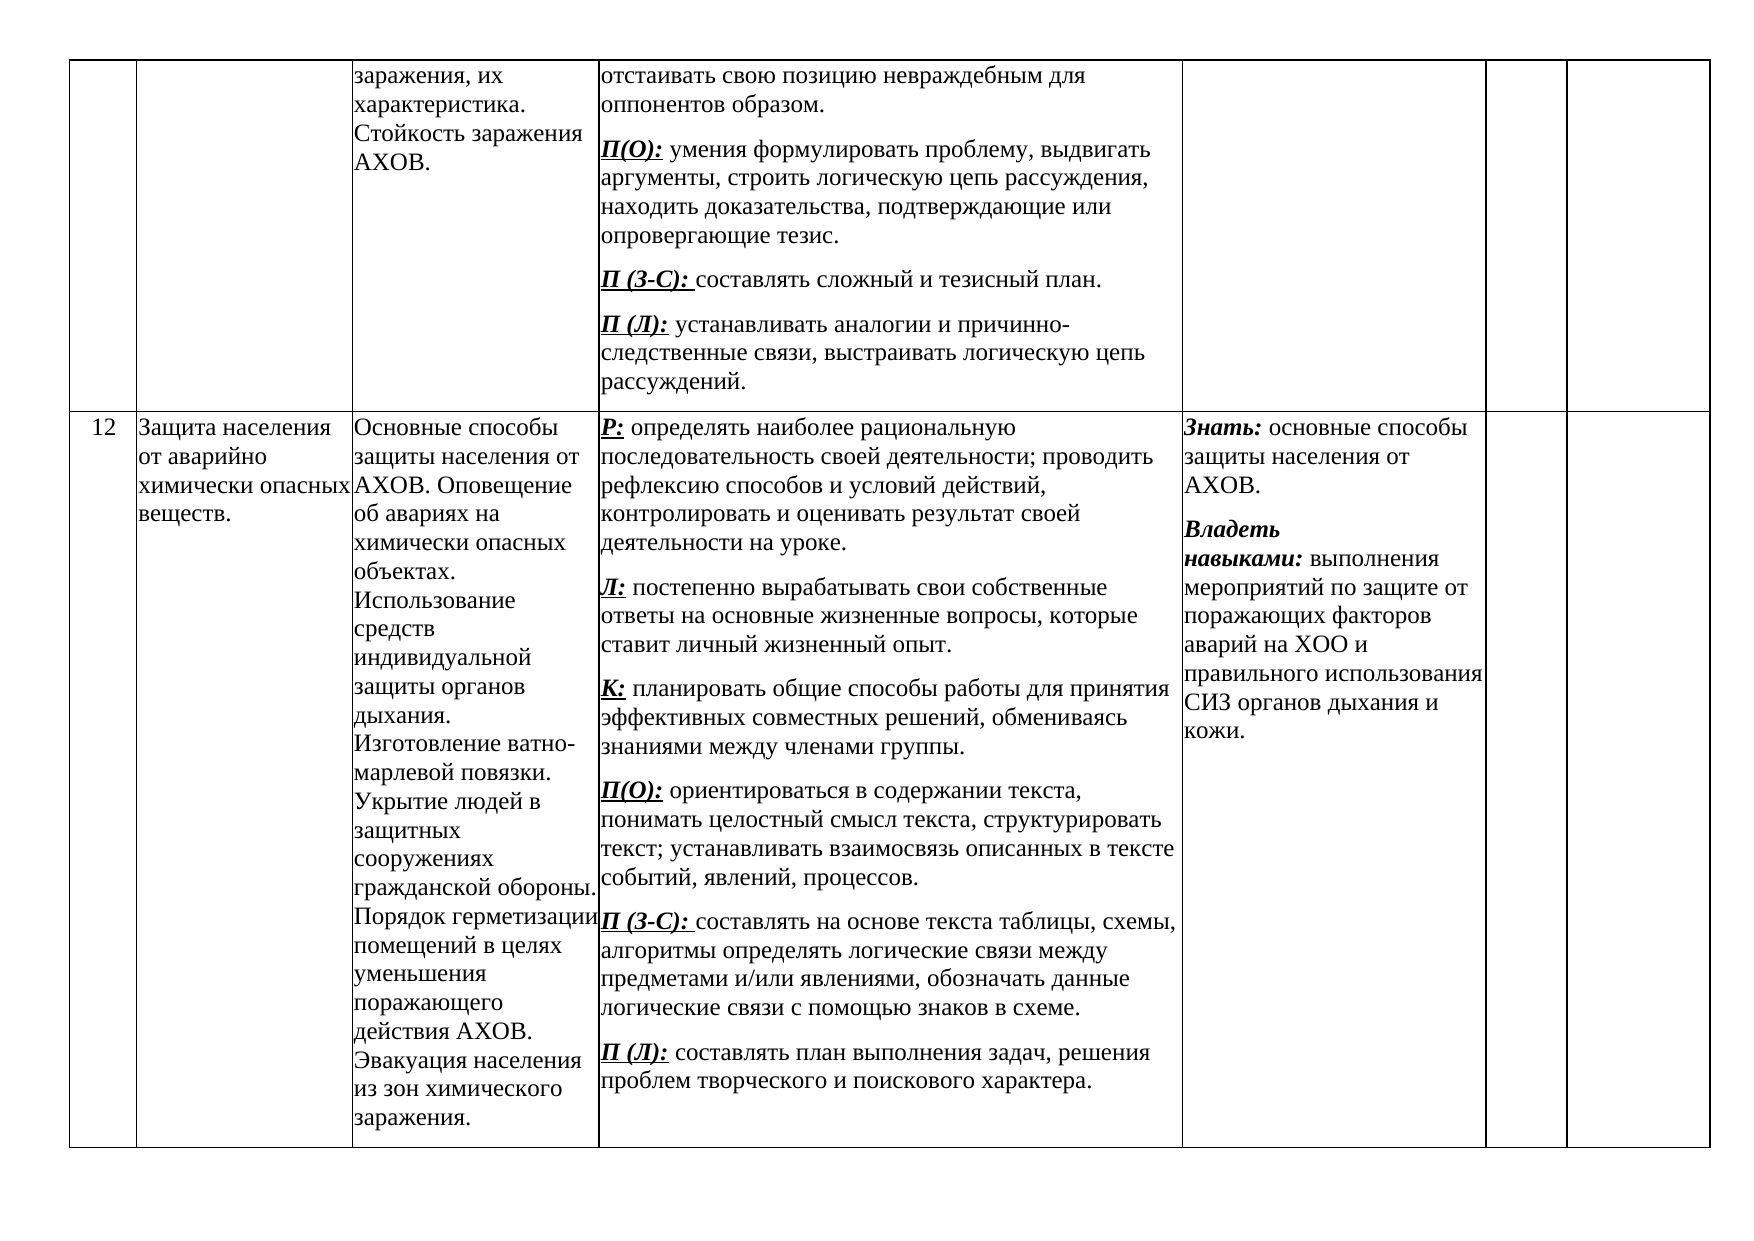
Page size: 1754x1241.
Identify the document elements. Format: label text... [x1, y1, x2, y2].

table_cell [1568, 61, 1709, 411]
table_cell Основные способы защиты населения от АХОВ. Оповещение об авариях на химически опасных объектах. Использование средств индивидуальной защиты органов дыхания. Изготовление ватно-марлевой повязки. Укрытие людей в защитных сооружениях гражданской обороны. Порядок герметизации помещений в целях уменьшения поражающего действия АХОВ. Эвакуация населения из зон химического заражения. [353, 412, 598, 1147]
table_cell [1487, 61, 1566, 411]
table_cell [600, 61, 1182, 411]
table_cell [1568, 412, 1709, 1147]
table_cell Защита населения от аварийно химически опасных веществ. [137, 412, 352, 1147]
table_cell [1487, 412, 1566, 1147]
table_cell Знать: основные способы защиты населения от АХОВ. Владеть навыками: выполнения мероприятий по защите от поражающих факторов аварий на ХОО и правильного использования СИЗ органов дыхания и кожи. [1183, 412, 1485, 1147]
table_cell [137, 61, 352, 411]
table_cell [353, 61, 598, 411]
table_cell 12 [70, 412, 136, 1147]
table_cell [1183, 61, 1485, 411]
table_cell 11 [70, 61, 136, 411]
table_cell Р: определять наиболее рациональную последовательность своей деятельности; проводить рефлексию способов и условий действий, контролировать и оценивать результат своей деятельности на уроке. Л: постепенно вырабатывать свои собственные ответы на основные жизненные вопросы, которые ставит личный жизненный опыт. К: планировать общие способы работы для принятия эффективных совместных решений, обмениваясь знаниями между членами группы. П(О): ориентироваться в содержании текста, понимать целостный смысл текста, структурировать текст; устанавливать взаимосвязь описанных в тексте событий, явлений, процессов. П (З-С): составлять на основе текста таблицы, схемы, алгоритмы определять логические связи между предметами и/или явлениями, обозначать данные логические связи с помощью знаков в схеме. П (Л): составлять план выполнения задач, решения проблем творческого и поискового характера. [600, 412, 1182, 1147]
